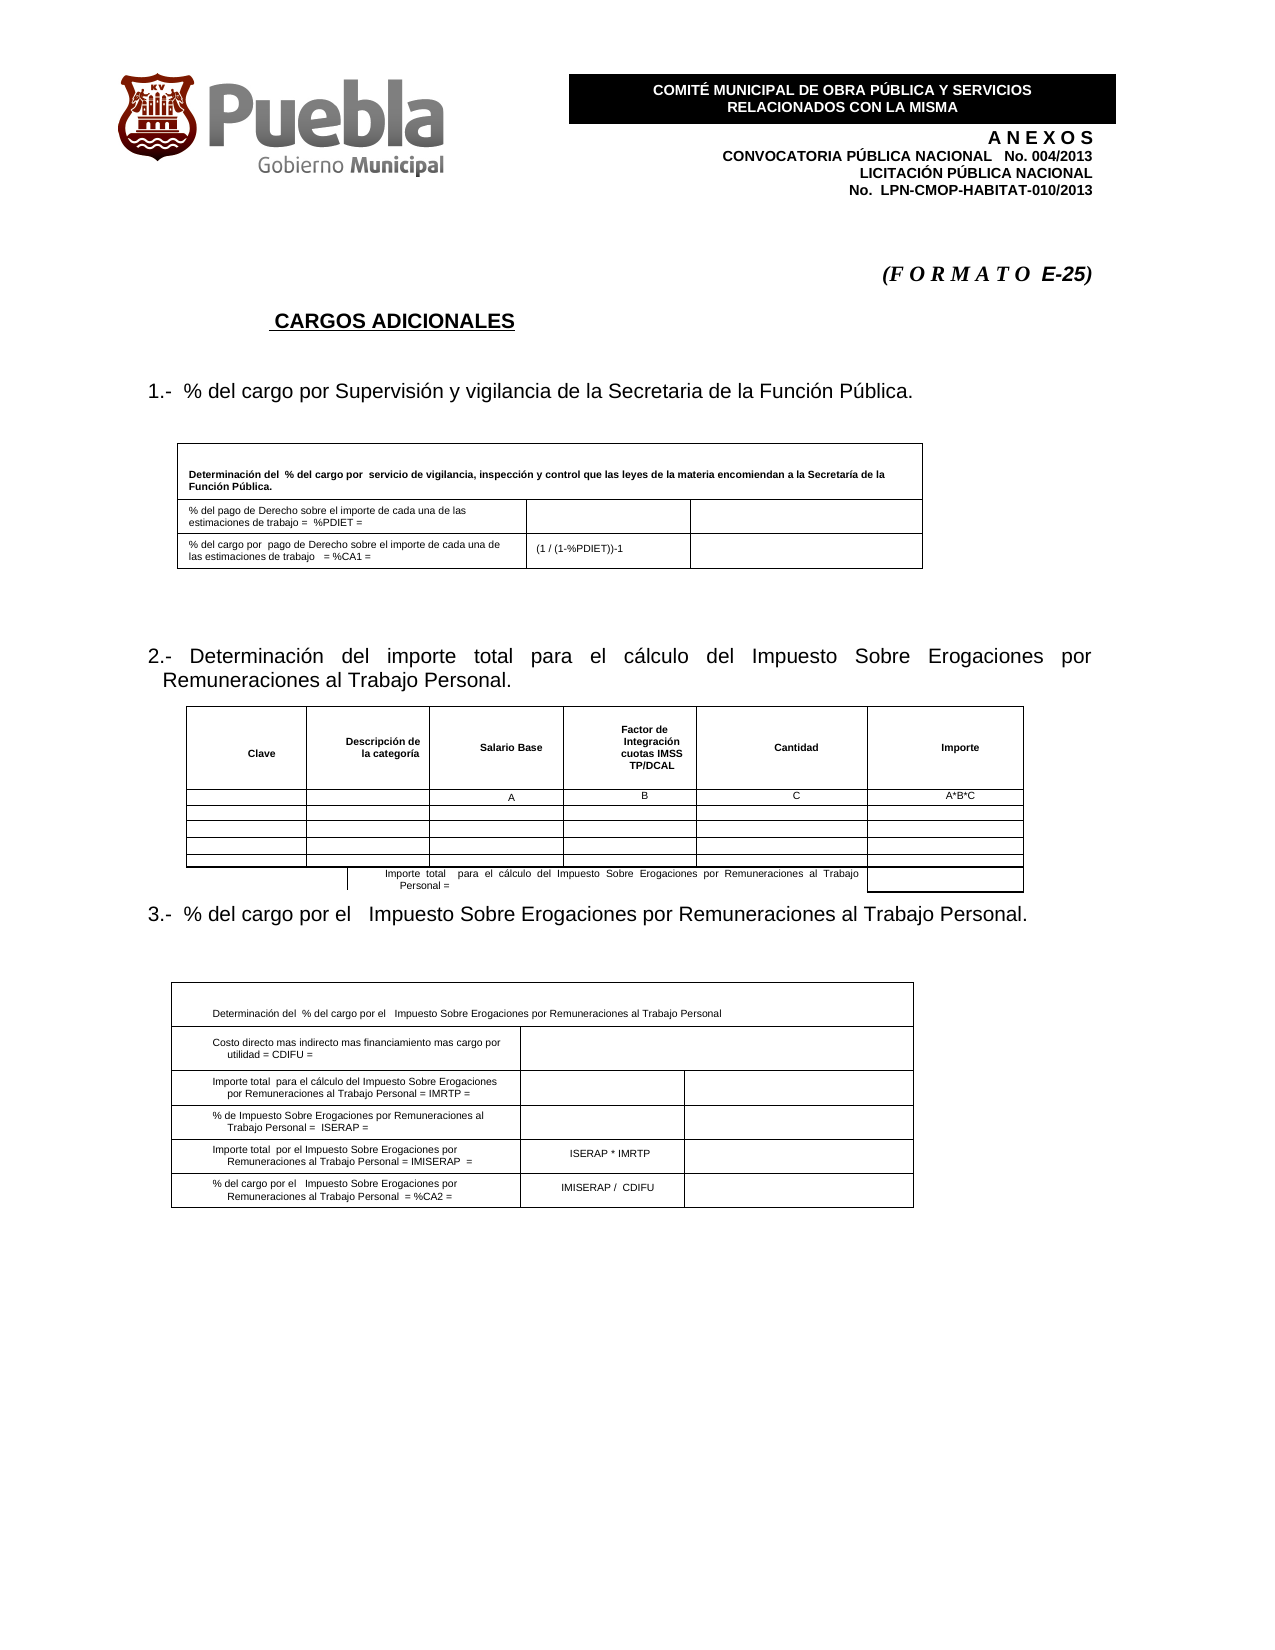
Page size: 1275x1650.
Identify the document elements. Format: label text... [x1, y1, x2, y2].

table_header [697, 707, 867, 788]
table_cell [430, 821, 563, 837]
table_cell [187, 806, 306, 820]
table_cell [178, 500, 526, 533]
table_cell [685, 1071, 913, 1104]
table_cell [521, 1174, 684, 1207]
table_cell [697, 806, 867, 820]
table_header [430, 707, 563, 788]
text 1.- % del cargo por Supervisión y vigilancia de de [148, 379, 1092, 403]
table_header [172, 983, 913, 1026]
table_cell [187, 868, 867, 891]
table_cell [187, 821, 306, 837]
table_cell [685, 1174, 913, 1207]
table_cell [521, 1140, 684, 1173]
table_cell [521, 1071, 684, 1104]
text 2.- Determinación del importe total para el cálculo del Impuesto Sobre Erogaciones por Remuneraciones al Trabajo Personal. [148, 644, 1092, 692]
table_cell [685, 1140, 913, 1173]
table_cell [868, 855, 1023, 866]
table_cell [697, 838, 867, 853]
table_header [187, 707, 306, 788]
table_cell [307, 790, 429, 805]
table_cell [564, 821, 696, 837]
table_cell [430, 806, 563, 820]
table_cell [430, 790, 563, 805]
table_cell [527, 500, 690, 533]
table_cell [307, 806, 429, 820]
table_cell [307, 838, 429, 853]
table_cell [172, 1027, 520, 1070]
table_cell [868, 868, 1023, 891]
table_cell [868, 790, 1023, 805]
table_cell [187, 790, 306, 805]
text 3.- % del cargo por el Impuesto Sobre Erogaciones por Remuneraciones al Trabajo Personal. [148, 903, 1092, 927]
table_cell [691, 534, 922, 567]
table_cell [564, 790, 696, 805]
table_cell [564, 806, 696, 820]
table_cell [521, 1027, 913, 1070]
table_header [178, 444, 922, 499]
text CARGOS ADICIONALES [118, 309, 1092, 333]
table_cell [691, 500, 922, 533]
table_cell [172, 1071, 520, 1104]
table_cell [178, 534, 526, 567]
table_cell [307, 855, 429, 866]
picture [118, 73, 444, 177]
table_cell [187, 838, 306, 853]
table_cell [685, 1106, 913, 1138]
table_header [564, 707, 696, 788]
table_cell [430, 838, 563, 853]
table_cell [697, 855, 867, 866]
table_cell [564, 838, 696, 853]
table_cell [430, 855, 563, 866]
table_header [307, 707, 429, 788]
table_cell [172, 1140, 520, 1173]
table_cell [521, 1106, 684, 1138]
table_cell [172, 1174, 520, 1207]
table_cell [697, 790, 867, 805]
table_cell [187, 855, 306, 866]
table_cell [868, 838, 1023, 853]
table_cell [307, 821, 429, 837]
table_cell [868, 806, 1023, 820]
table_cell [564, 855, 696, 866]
text (F O R M A T O E-25) [118, 261, 1092, 286]
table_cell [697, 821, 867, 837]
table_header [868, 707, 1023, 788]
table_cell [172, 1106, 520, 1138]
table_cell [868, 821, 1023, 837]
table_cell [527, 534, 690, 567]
